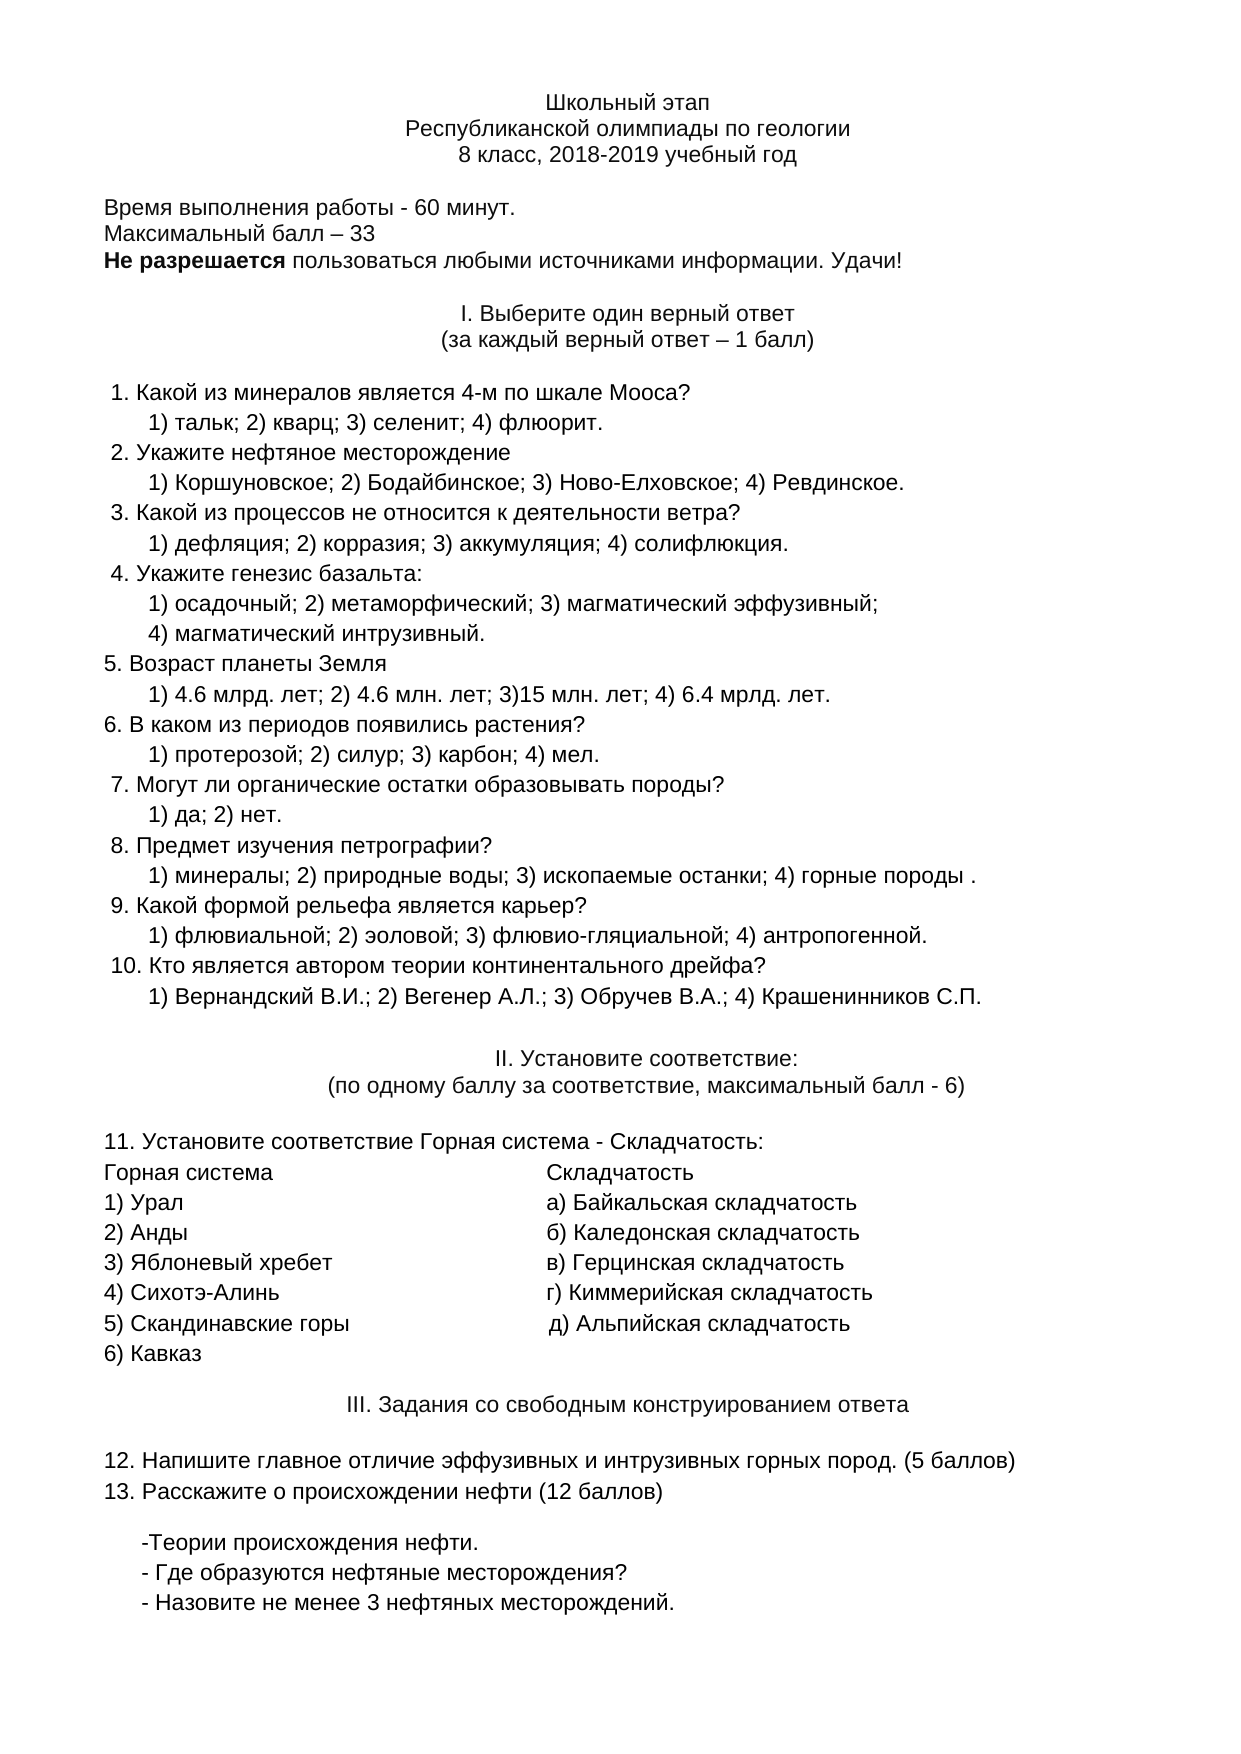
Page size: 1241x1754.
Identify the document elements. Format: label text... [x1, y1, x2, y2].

text III. Задания со свободным конструированием ответа [103, 1391, 1152, 1417]
list II. Установите соответствие: [141, 1045, 1152, 1072]
list (по одному баллу за соответствие, максимальный балл - 6) [141, 1072, 1152, 1098]
text Максимальный балл – 33 [103, 220, 1152, 247]
text Школьный этап [103, 89, 1152, 115]
list 1. Какой из минералов является 4-м по шкале Мооса? 1) тальк; 2) кварц; 3) селенит; 4) флюорит. [110, 378, 1152, 435]
list 9. Какой формой рельефа является карьер? 1) флювиальной; 2) эоловой; 3) флювио-гляциальной; 4) антропогенной. [110, 892, 1152, 949]
list 4) магматический интрузивный. [148, 620, 1152, 647]
text Республиканской олимпиады по геологии [103, 115, 1152, 141]
list 4. Укажите генезис базальта: 1) осадочный; 2) метаморфический; 3) магматический эффузивный; [110, 560, 1152, 616]
text Не разрешается пользоваться любыми источниками информации. Удачи! [103, 247, 1152, 273]
list 6. В каком из периодов появились растения? 1) протерозой; 2) силур; 3) карбон; 4) мел. [103, 711, 1152, 767]
text 12. Напишите главное отличие эффузивных и интрузивных горных пород. (5 баллов) 13. Расскажите о происхождении нефти (12 баллов) [103, 1417, 1152, 1504]
list 2. Укажите нефтяное месторождение 1) Коршуновское; 2) Бодайбинское; 3) Ново-Елховское; 4) Ревдинское. [110, 439, 1152, 496]
list 7. Могут ли органические остатки образовывать породы? 1) да; 2) нет. [110, 771, 1152, 828]
list 5. Возраст планеты Земля 1) 4.6 млрд. лет; 2) 4.6 млн. лет; 3)15 млн. лет; 4) 6.4 мрлд. лет. [103, 650, 1152, 707]
list 8. Предмет изучения петрографии? 1) минералы; 2) природные воды; 3) ископаемые останки; 4) горные породы . [110, 832, 1152, 888]
text 8 класс, 2018-2019 учебный год [103, 141, 1152, 168]
text (за каждый верный ответ – 1 балл) [103, 326, 1152, 352]
list -Теории происхождения нефти. [141, 1529, 1152, 1555]
text 11. Установите соответствие Горная система - Складчатость: Горная система Складчатость 1) Урал а) Байкальская складчатость 2) Анды б) Каледонская складчатость 3) Яблоневый хребет в) Герцинская складчатость 4) Сихотэ-Алинь г) Киммерийская складчатость 5) Скандинавские горы д) Альпийская складчатость 6) Кавказ [103, 1098, 1152, 1366]
list 10. Кто является автором теории континентального дрейфа? 1) Вернандский В.И.; 2) Вегенер А.Л.; 3) Обручев В.А.; 4) Крашенинников С.П. [110, 952, 1152, 1041]
list - Где образуются нефтяные месторождения? - Назовите не менее 3 нефтяных месторождений. [141, 1559, 1152, 1648]
text I. Выберите один верный ответ [103, 299, 1152, 326]
list 3. Какой из процессов не относится к деятельности ветра? 1) дефляция; 2) корразия; 3) аккумуляция; 4) солифлюкция. [110, 499, 1152, 556]
text Время выполнения работы - 60 минут. [103, 194, 1152, 220]
